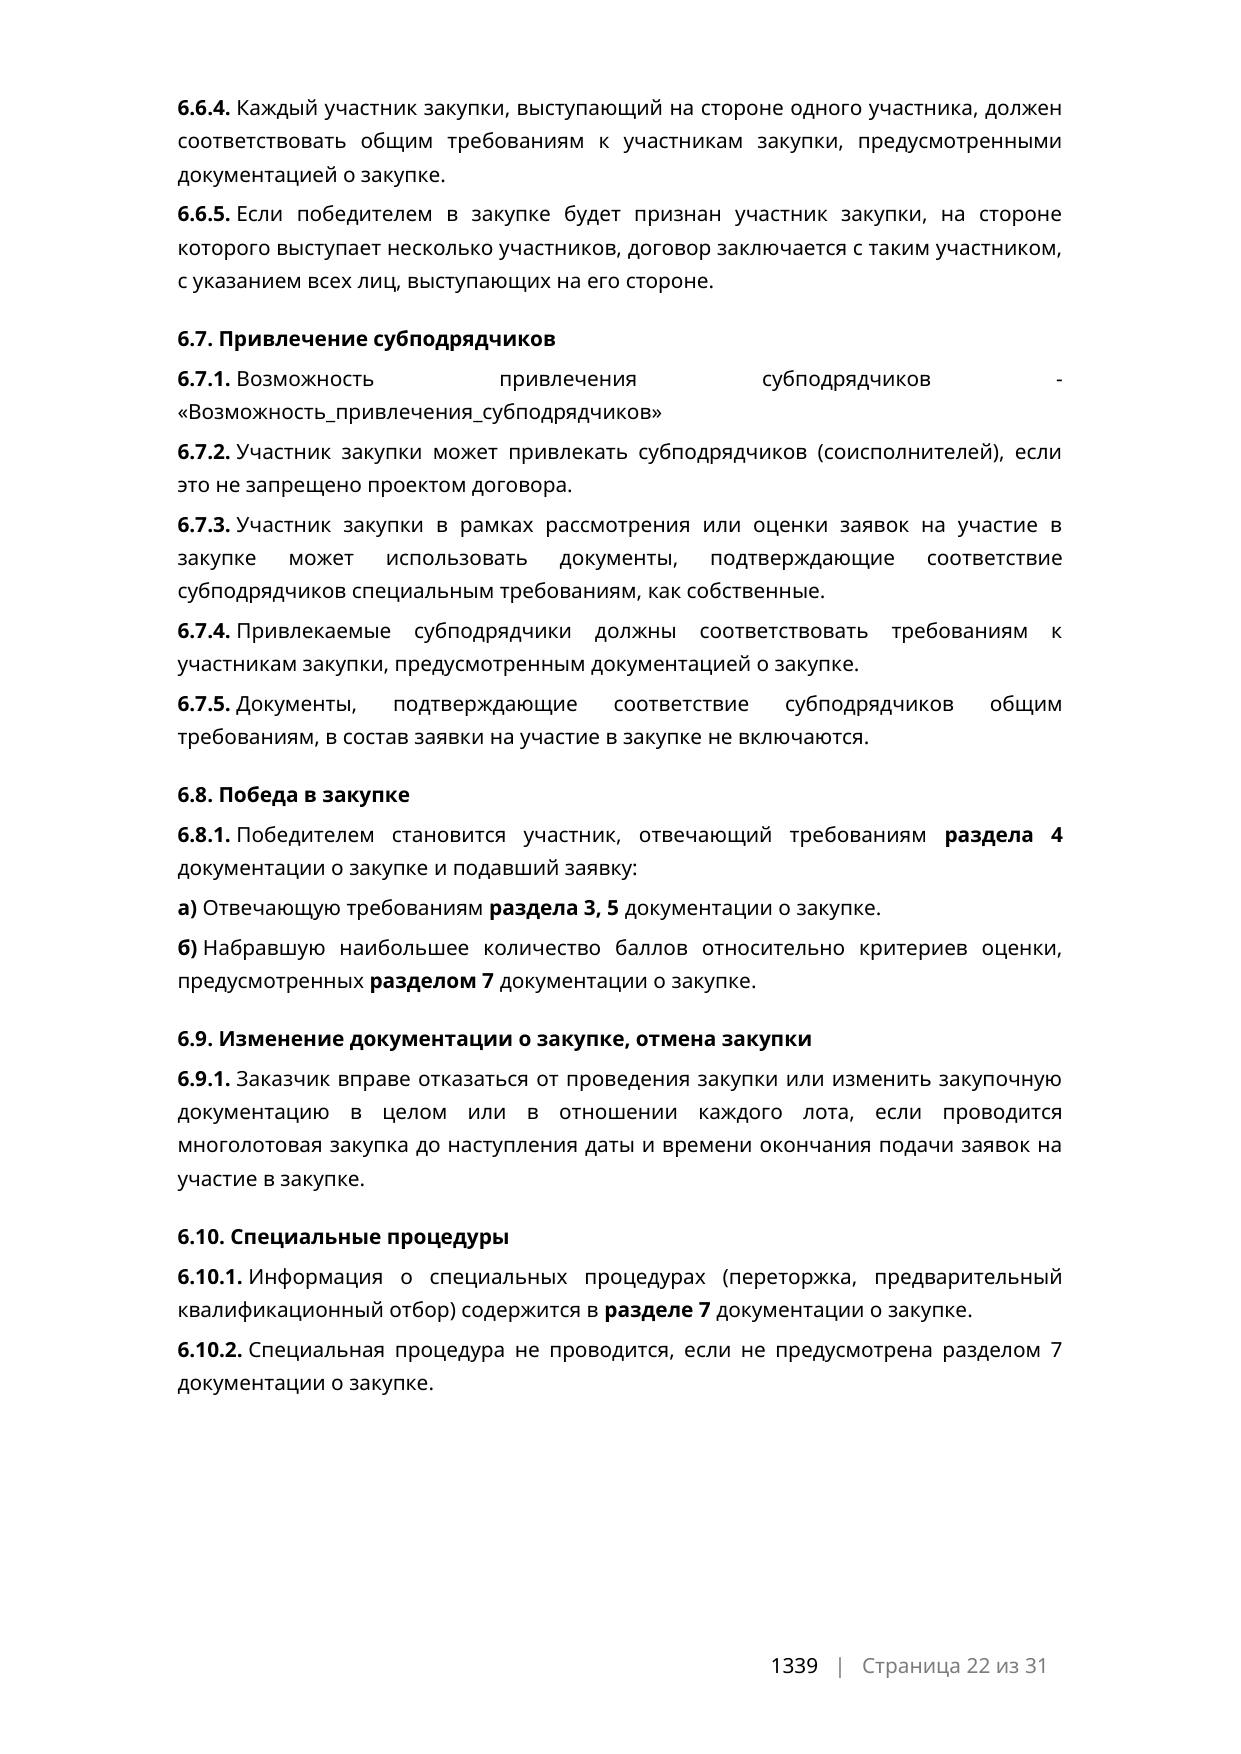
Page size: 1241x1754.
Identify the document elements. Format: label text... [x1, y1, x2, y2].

text Если победителем в закупке будет признан участник закупки, на стороне которого выступает несколько участников, договор заключается с таким участником, с указанием всех лиц, выступающих на его стороне. [177, 195, 1063, 295]
text Победителем становится участник, отвечающий требованиям раздела 4 документации о закупке и подавший заявку: [177, 816, 1063, 882]
text Специальная процедура не проводится, если не предусмотрена разделом 7 документации о закупке. [177, 1330, 1063, 1397]
text Изменение документации о закупке, отмена закупки [177, 1020, 1063, 1053]
text Документы, подтверждающие соответствие субподрядчиков общим требованиям, в состав заявки на участие в закупке не включаются. [177, 684, 1063, 751]
text Участник закупки в рамках рассмотрения или оценки заявок на участие в закупке может использовать документы, подтверждающие соответствие субподрядчиков специальным требованиям, как собственные. [177, 505, 1063, 605]
text Участник закупки может привлекать субподрядчиков (соисполнителей), если это не запрещено проектом договора. [177, 432, 1063, 499]
text Привлечение субподрядчиков [177, 320, 1063, 353]
text Специальные процедуры [177, 1218, 1063, 1251]
text Заказчик вправе отказаться от проведения закупки или изменить закупочную документацию в целом или в отношении каждого лота, если проводится многолотовая закупка до наступления даты и времени окончания подачи заявок на участие в закупке. [177, 1059, 1063, 1193]
text Возможность привлечения субподрядчиков - [177, 359, 1063, 426]
text Победа в закупке [177, 776, 1063, 809]
text Информация о специальных процедурах (переторжка, предварительный квалификационный отбор) содержится в разделе 7 документации о закупке. [177, 1257, 1063, 1324]
text Отвечающую требованиям раздела 3, 5 документации о закупке. [177, 889, 1063, 922]
text . [177, 928, 1063, 995]
text Каждый участник закупки, выступающий на стороне одного участника, должен соответствовать общим требованиям к участникам закупки, предусмотренными документацией о закупке. [177, 89, 1063, 189]
text Привлекаемые субподрядчики должны соответствовать требованиям к участникам закупки, предусмотренным документацией о закупке. [177, 612, 1063, 678]
